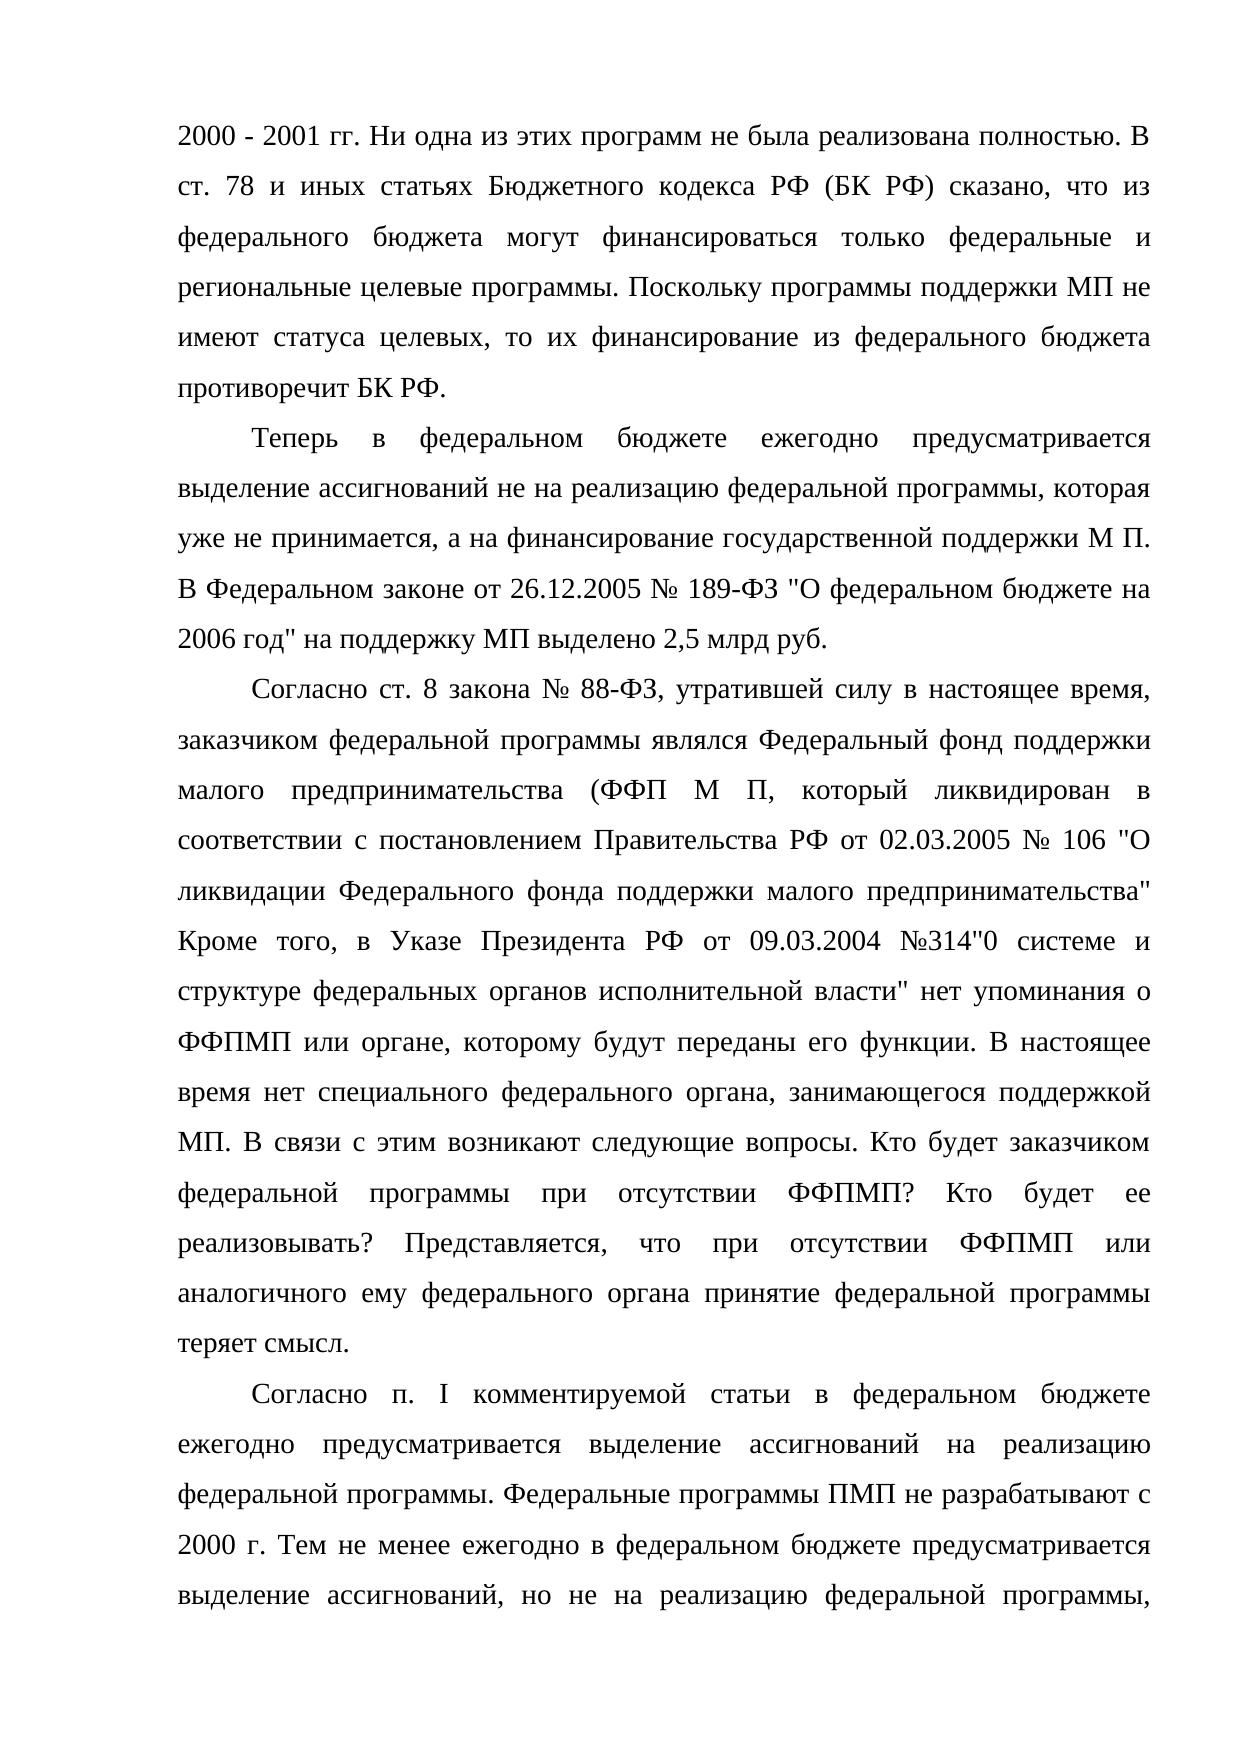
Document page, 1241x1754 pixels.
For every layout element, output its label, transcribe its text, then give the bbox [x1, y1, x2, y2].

text Теперь в федеральном бюджете ежегодно предусматривается выделение ассигнований не на реализацию федеральной программы, которая уже не принимается, а на финансирование государственной поддержки М П. В Федеральном законе от 26.12.2005 № 189-ФЗ "О федеральном бюджете на 2006 год" на поддержку МП выделено 2,5 млрд руб. [177, 420, 1152, 655]
text Согласно ст. 8 закона № 88-ФЗ, утратившей силу в настоящее время, заказчиком федеральной программы являлся Федеральный фонд поддержки малого предпринимательства (ФФП М П, который ликвидирован в соответствии с постановлением Правительства РФ от 02.03.2005 № 106 "О ликвидации Федерального фонда поддержки малого предпринимательства" Кроме того, в Указе Президента РФ от 09.03.2004 №314"0 системе и структуре федеральных органов исполнительной власти" нет упоминания о ФФПМП или органе, которому будут переданы его функции. В настоящее время нет специального федерального органа, занимающегося поддержкой МП. В связи с этим возникают следующие вопросы. Кто будет заказчиком федеральной программы при отсутствии ФФПМП? Кто будет ее реализовывать? Представляется, что при отсутствии ФФПМП или аналогичного ему федерального органа принятие федеральной программы теряет смысл. [177, 672, 1152, 1359]
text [177, 118, 1152, 403]
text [177, 1376, 1152, 1611]
